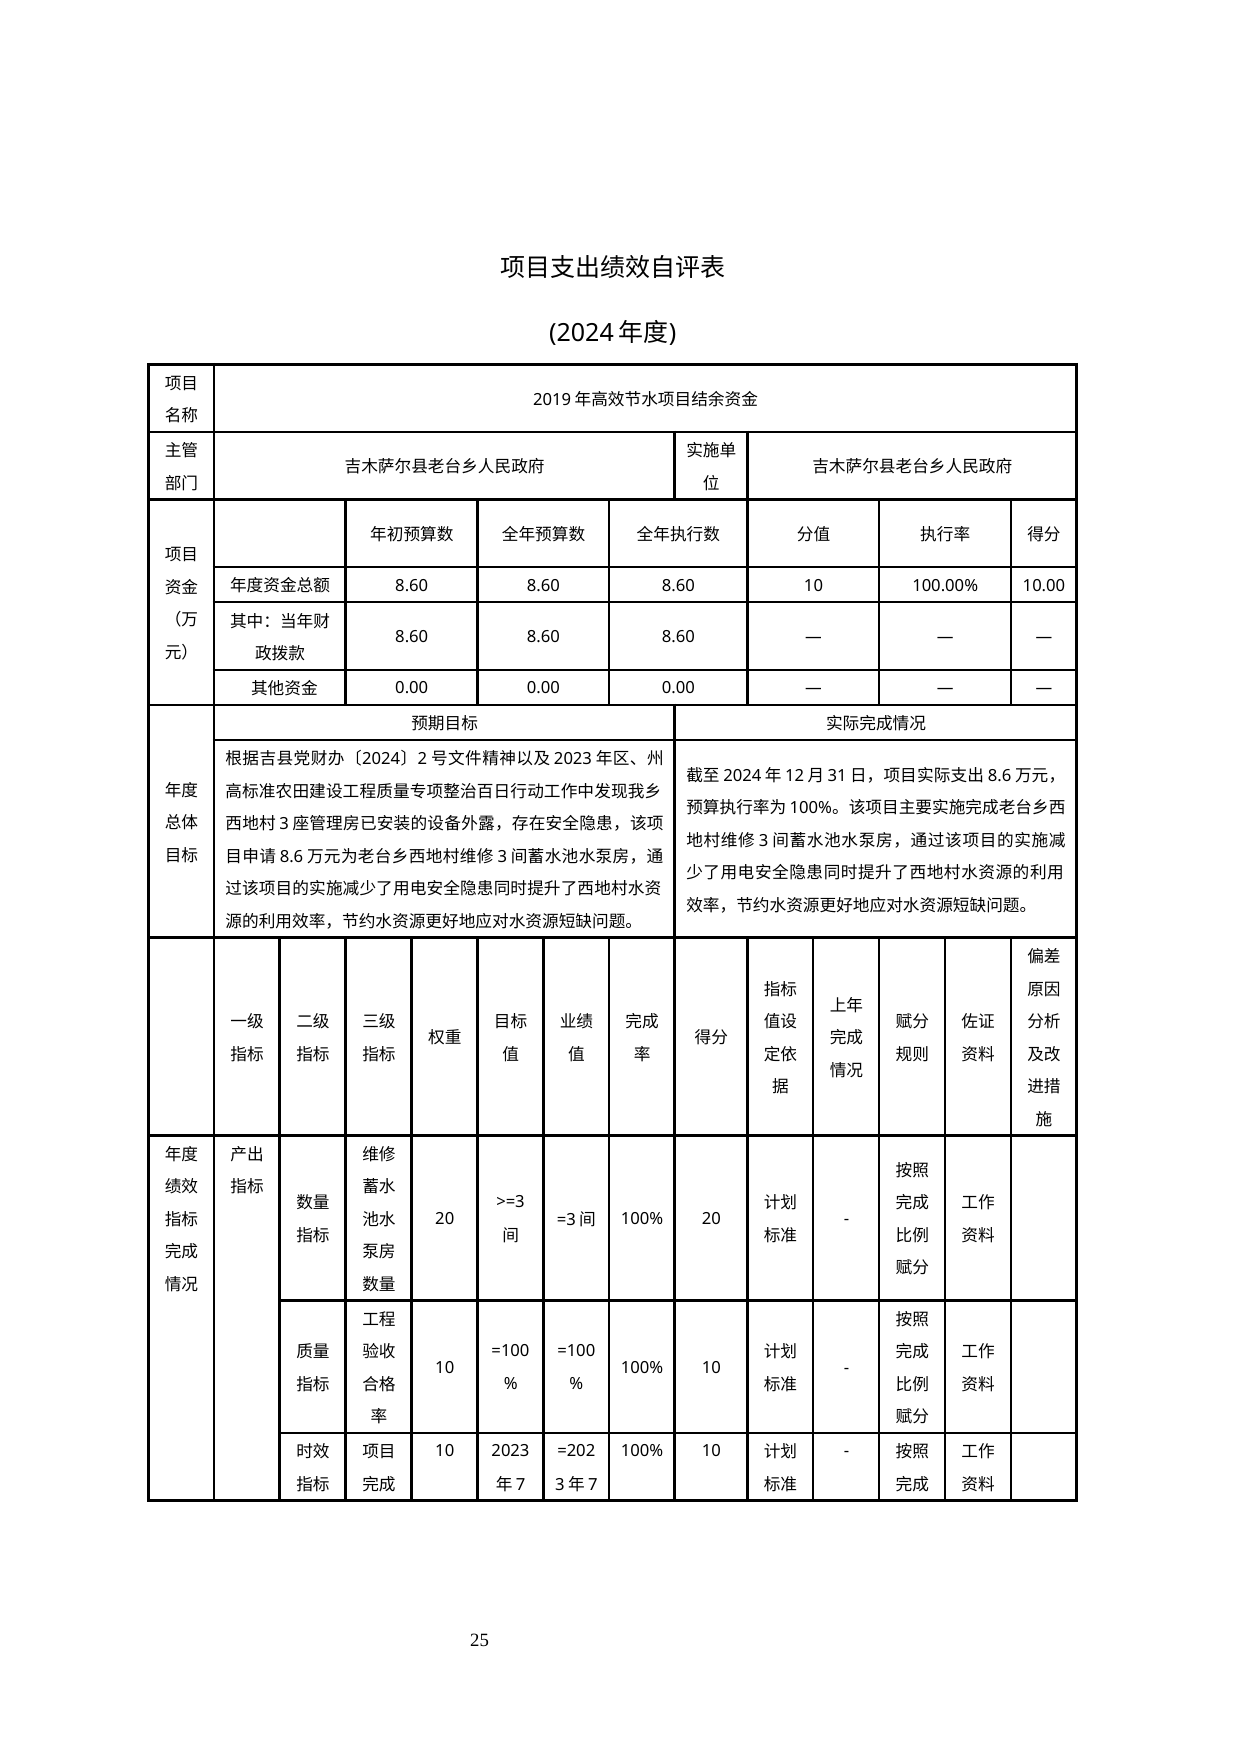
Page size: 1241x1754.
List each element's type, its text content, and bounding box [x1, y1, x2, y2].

table_cell 工作资料 [946, 1434, 1010, 1499]
table_cell 上年完成情况 [814, 939, 878, 1134]
table_cell 业绩值 [545, 939, 608, 1134]
table_cell =100% [479, 1302, 542, 1432]
table_cell 8.60 [610, 568, 746, 601]
table_cell 数量指标 [281, 1137, 344, 1299]
table_cell 佐证资料 [946, 939, 1010, 1134]
table_cell =2023年7月13日 [545, 1434, 608, 1499]
table_cell >=3间 [479, 1137, 542, 1299]
table_cell 时效指标 [281, 1434, 344, 1499]
table_cell (2024年度) [148, 298, 1077, 363]
table_cell 100% [610, 1302, 673, 1432]
table_cell [150, 939, 213, 1134]
table_cell 截至2024年12月31日，项目实际支出8.6万元，预算执行率为100%。该项目主要实施完成老台乡西地村维修3间蓄水池水泵房，通过该项目的实施减少了用电安全隐患同时提升了西地村水资源的利用效率，节约水资源更好地应对水资源短缺问题。 [676, 741, 1075, 936]
table_cell 按照完成比例赋分 [880, 1434, 944, 1499]
table_cell [1012, 1434, 1075, 1499]
table_cell 按照完成比例赋分 [880, 1137, 944, 1299]
table_cell 得分 [676, 939, 746, 1134]
table_cell 计划标准 [749, 1302, 812, 1432]
table_cell — [749, 603, 878, 668]
table_cell 项目名称 [150, 366, 213, 431]
table_cell 维修蓄水池水泵房数量 [347, 1137, 410, 1299]
table_cell 权重 [413, 939, 476, 1134]
table_cell 全年执行数 [610, 501, 746, 566]
table_cell 其中：当年财政拨款 [215, 603, 344, 668]
table_cell 目标值 [479, 939, 542, 1134]
table_cell 2019年高效节水项目结余资金 [215, 366, 1075, 431]
table_cell 全年预算数 [479, 501, 608, 566]
table_cell 按照完成比例赋分 [880, 1302, 944, 1432]
table_cell [1012, 1302, 1075, 1432]
table_cell 100% [610, 1434, 673, 1499]
table_cell — [749, 671, 878, 703]
table_cell 0.00 [347, 671, 476, 703]
table_cell 100% [610, 1137, 673, 1299]
table_cell 年度资金总额 [215, 568, 344, 601]
table_cell 10 [749, 568, 878, 601]
table_cell 8.60 [479, 603, 608, 668]
table_cell 其他资金 [215, 671, 344, 703]
table_cell 计划标准 [749, 1137, 812, 1299]
table_cell 20 [676, 1137, 746, 1299]
table_cell - [814, 1434, 878, 1499]
table_cell 执行率 [880, 501, 1010, 566]
table_cell 吉木萨尔县老台乡人民政府 [749, 433, 1075, 498]
table_cell 10 [413, 1434, 476, 1499]
table_cell 实施单位 [676, 433, 746, 498]
table_cell 工作资料 [946, 1137, 1010, 1299]
table_cell 年度总体目标 [150, 706, 213, 936]
table_cell 吉木萨尔县老台乡人民政府 [215, 433, 673, 498]
table_cell 10 [413, 1302, 476, 1432]
table_cell — [880, 671, 1010, 703]
table_cell 完成率 [610, 939, 673, 1134]
table_cell 指标值设定依据 [749, 939, 812, 1134]
table_cell - [814, 1137, 878, 1299]
table_cell 预期目标 [215, 706, 673, 739]
table_cell 8.60 [610, 603, 746, 668]
table_cell — [1012, 671, 1075, 703]
table_cell 得分 [1012, 501, 1075, 566]
table_cell 二级指标 [281, 939, 344, 1134]
table_cell - [814, 1302, 878, 1432]
table_cell 工程验收合格率 [347, 1302, 410, 1432]
table_cell 产出指标 [215, 1137, 278, 1499]
table_cell 项目资金（万元） [150, 501, 213, 703]
table_cell 10.00 [1012, 568, 1075, 601]
table_cell 100.00% [880, 568, 1010, 601]
table_cell 赋分规则 [880, 939, 944, 1134]
table_cell 工作资料 [946, 1302, 1010, 1432]
table_cell =100% [545, 1302, 608, 1432]
table_cell 2023年7月13日 [479, 1434, 542, 1499]
table_cell 根据吉县党财办〔2024〕2号文件精神以及2023年区、州高标准农田建设工程质量专项整治百日行动工作中发现我乡西地村3座管理房已安装的设备外露，存在安全隐患，该项目申请8.6万元为老台乡西地村维修3间蓄水池水泵房，通过该项目的实施减少了用电安全隐患同时提升了西地村水资源的利用效率，节约水资源更好地应对水资源短缺问题。 [215, 741, 673, 936]
table_cell 主管部门 [150, 433, 213, 498]
table_cell 一级指标 [215, 939, 278, 1134]
table_cell 年度绩效指标完成情况 [150, 1137, 213, 1499]
table_cell 8.60 [347, 603, 476, 668]
table_header 项目支出绩效自评表 [148, 233, 1077, 298]
table_cell 0.00 [479, 671, 608, 703]
table_cell 20 [413, 1137, 476, 1299]
table_cell 计划标准 [749, 1434, 812, 1499]
table_cell 实际完成情况 [676, 706, 1075, 739]
table_cell 0.00 [610, 671, 746, 703]
table_cell 分值 [749, 501, 878, 566]
table_cell 10 [676, 1434, 746, 1499]
table_cell — [1012, 603, 1075, 668]
table_cell — [880, 603, 1010, 668]
table_cell [215, 501, 344, 566]
table_cell 8.60 [479, 568, 608, 601]
table_cell =3间 [545, 1137, 608, 1299]
table_cell 质量指标 [281, 1302, 344, 1432]
table_cell 项目完成时间 [347, 1434, 410, 1499]
table_cell [1012, 1137, 1075, 1299]
table_cell 8.60 [347, 568, 476, 601]
table_cell 偏差原因分析及改进措施 [1012, 939, 1075, 1134]
table_cell 10 [676, 1302, 746, 1432]
table_cell 年初预算数 [347, 501, 476, 566]
table_cell 三级指标 [347, 939, 410, 1134]
